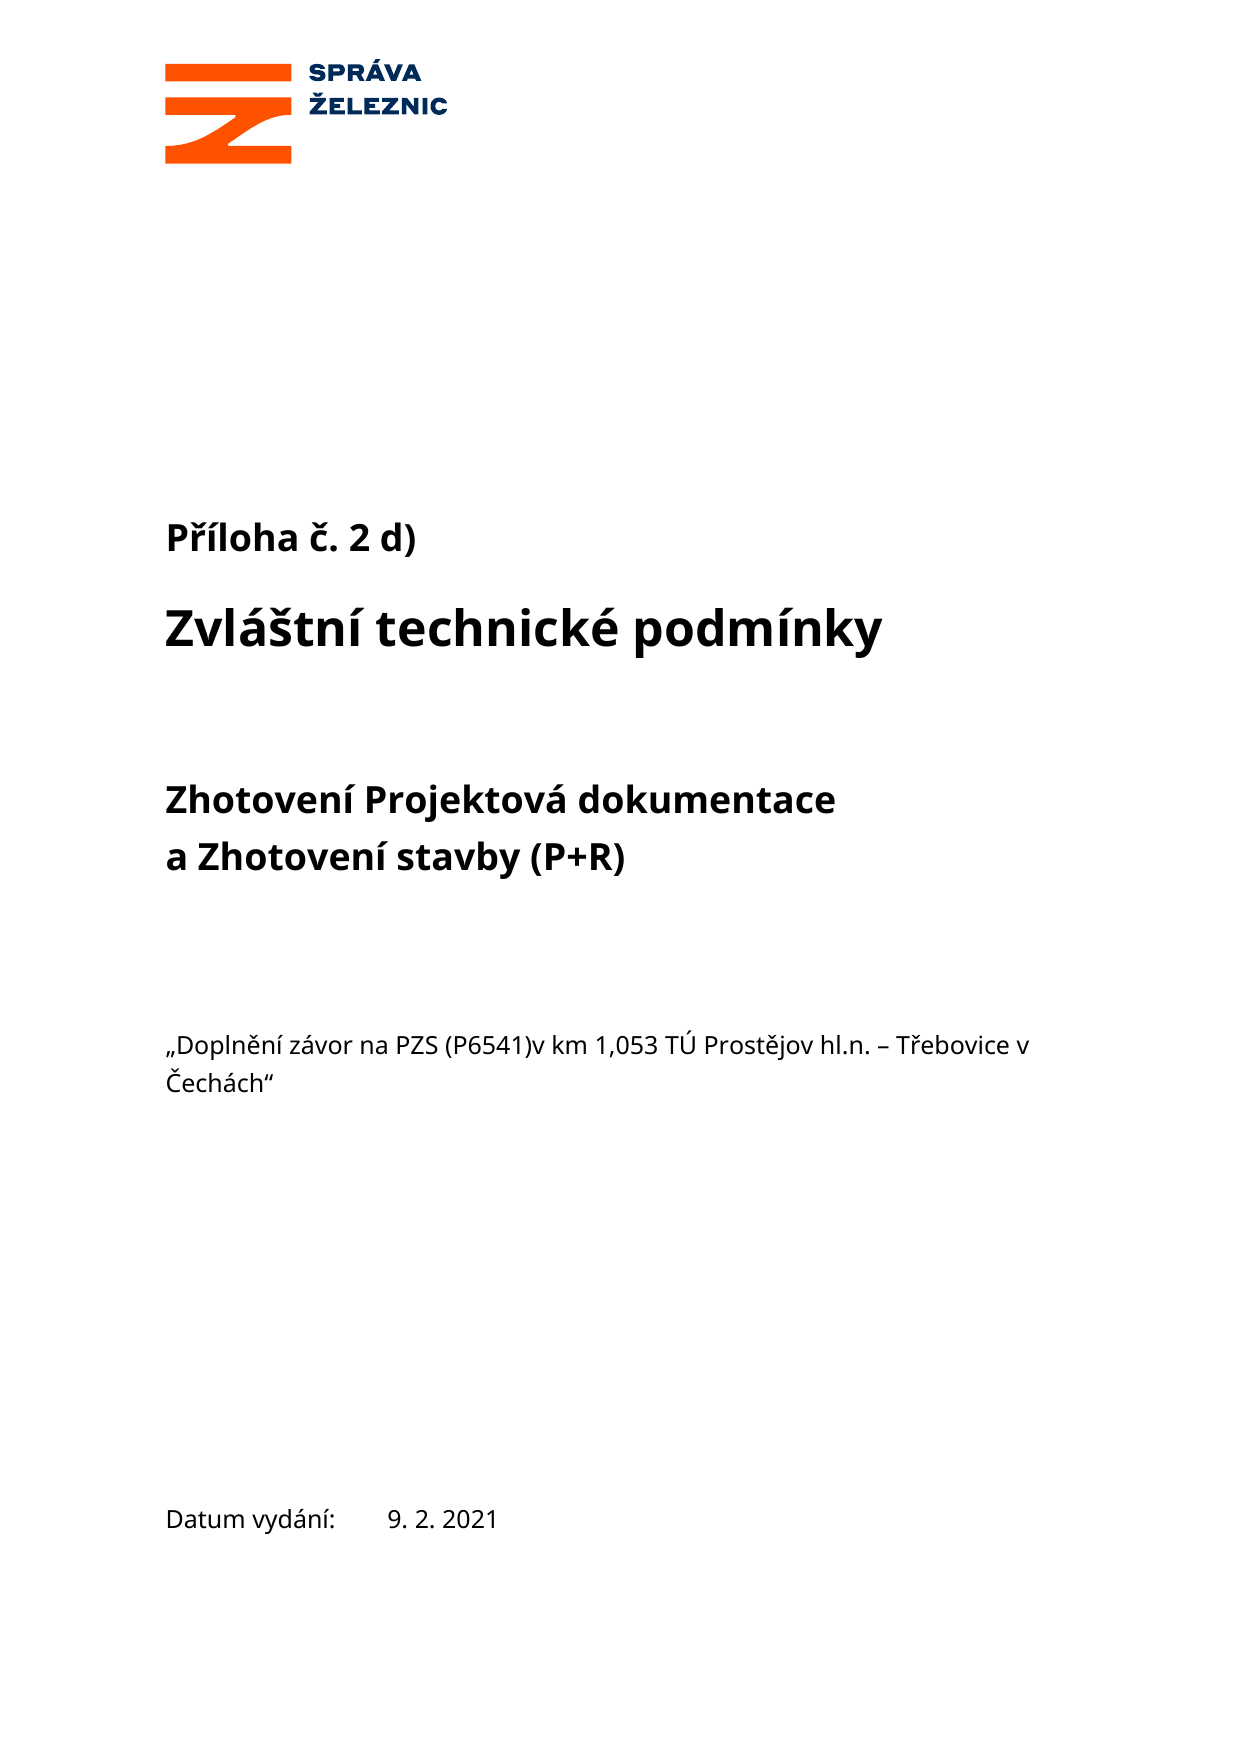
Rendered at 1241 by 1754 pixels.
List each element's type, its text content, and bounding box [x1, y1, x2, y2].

text Datum vydání: 9. 2. 2021 [165, 1502, 1075, 1536]
text Zhotovení Projektová dokumentace a Zhotovení stavby (P+R) [165, 774, 1075, 881]
text Zvláštní technické podmínky [165, 593, 1075, 661]
text Příloha č. 2 d) [165, 512, 1075, 563]
